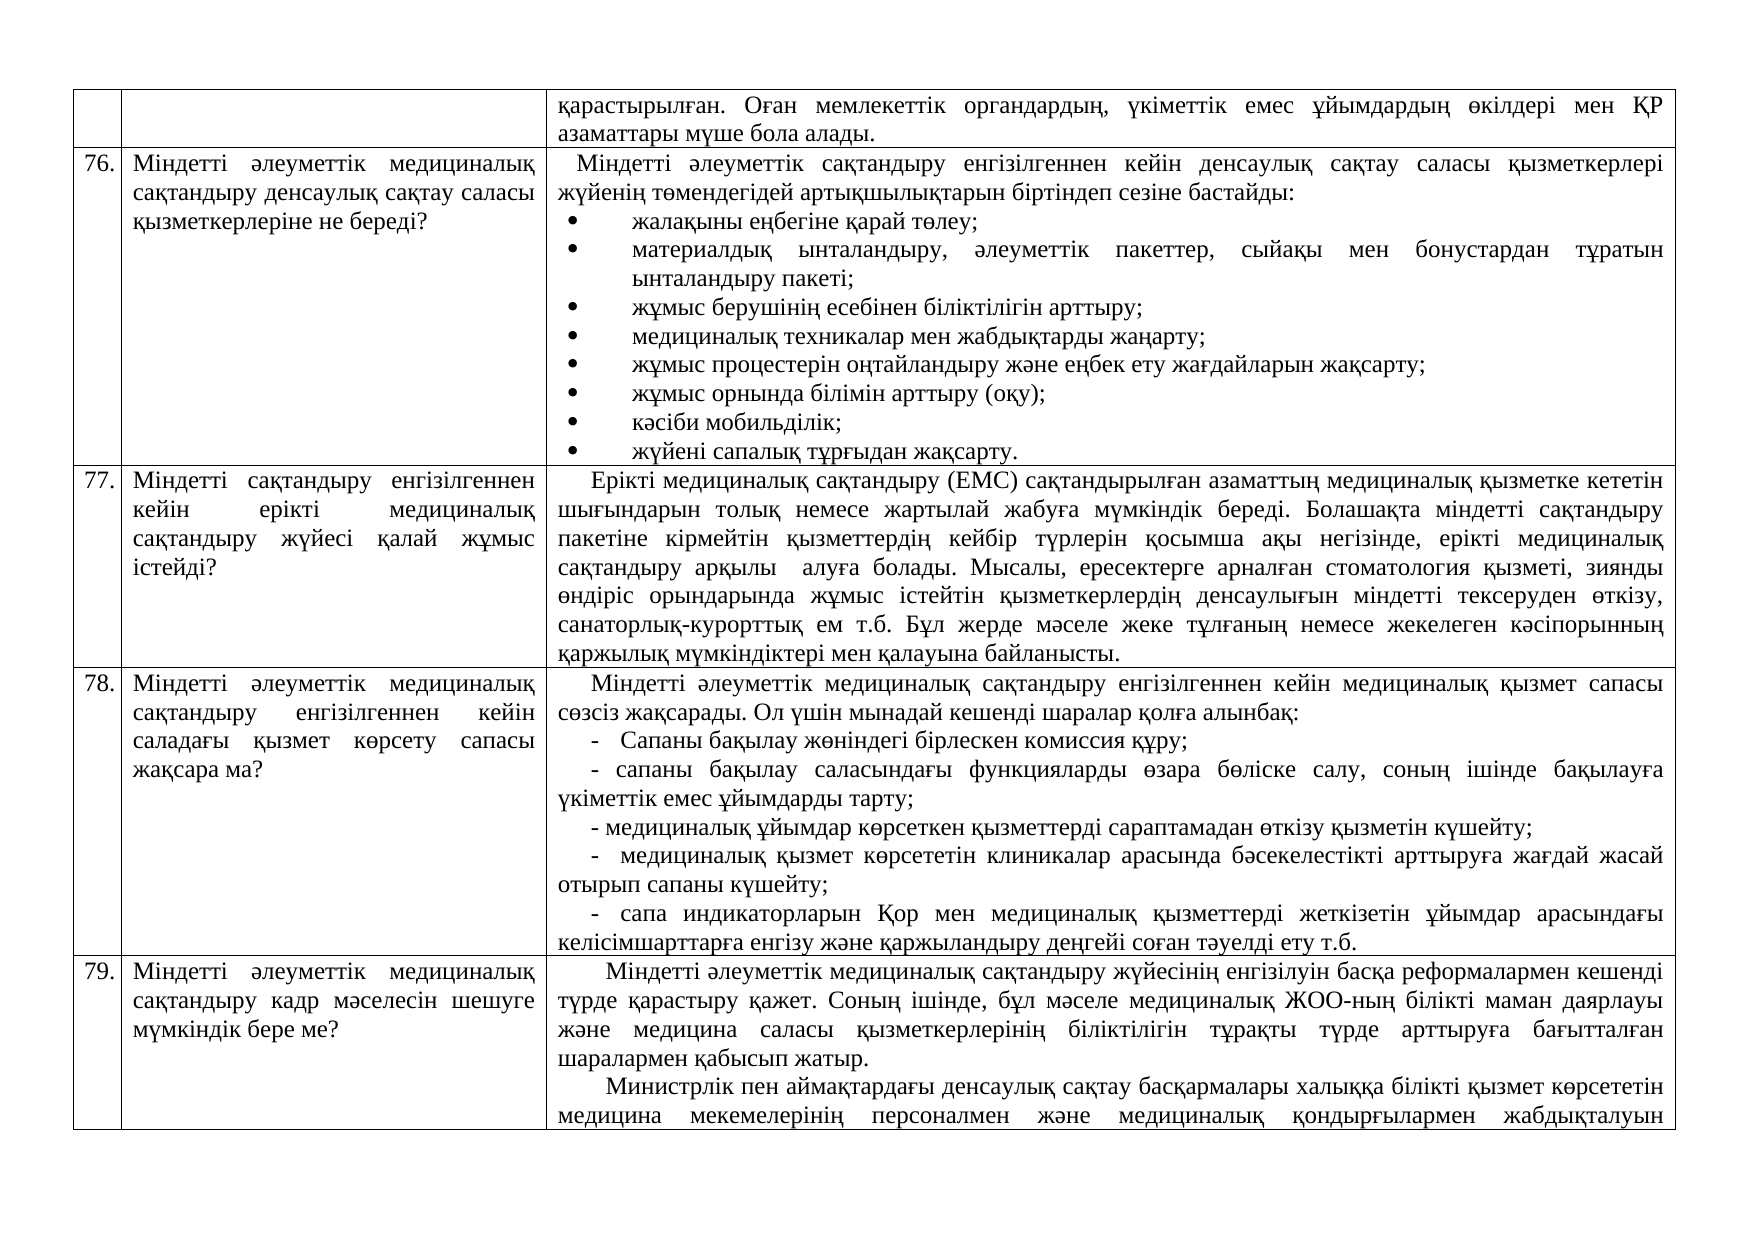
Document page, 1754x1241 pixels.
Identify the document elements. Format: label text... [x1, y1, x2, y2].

table_cell Міндетті әлеуметтік медициналық сақтандыру денсаулық сақтау саласы қызметкерлеріне не береді? [122, 148, 546, 464]
table_cell [74, 148, 121, 464]
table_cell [122, 90, 546, 147]
table_cell [74, 90, 121, 147]
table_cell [547, 90, 1675, 147]
table_cell [74, 466, 121, 667]
table_cell [74, 668, 121, 955]
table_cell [122, 956, 546, 1129]
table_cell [547, 956, 1675, 1129]
table_cell [74, 956, 121, 1129]
table_cell Міндетті әлеуметтік медициналық сақтандыру енгізілгеннен кейін саладағы қызмет көрсету сапасы жақсара ма? [122, 668, 546, 955]
table_cell Міндетті әлеуметтік медициналық сақтандыру енгізілгеннен кейін медициналық қызмет сапасы сөзсіз жақсарады. Ол үшін мынадай кешенді шаралар қолға алынбақ: - Сапаны бақылау жөніндегі бірлескен комиссия құру; - сапаны бақылау саласындағы функцияларды өзара бөліске салу, соның ішінде бақылауға үкіметтік емес ұйымдарды тарту; - медициналық ұйымдар көрсеткен қызметтерді сараптамадан өткізу қызметін күшейту; - медициналық қызмет көрсететін клиникалар арасында бәсекелестікті арттыруға жағдай жасай отырып сапаны күшейту; - сапа индикаторларын Қор мен медициналық қызметтерді жеткізетін ұйымдар арасындағы келісімшарттарға енгізу және қаржыландыру деңгейі соған тәуелді ету т.б. [547, 668, 1675, 955]
table_cell Міндетті сақтандыру енгізілгеннен кейін ерікті медициналық сақтандыру жүйесі қалай жұмыс істейді? [122, 466, 546, 667]
table_cell Ерікті медициналық сақтандыру (ЕМС) сақтандырылған азаматтың медициналық қызметке кететін шығындарын толық немесе жартылай жабуға мүмкіндік береді. Болашақта міндетті сақтандыру пакетіне кірмейтін қызметтердің кейбір түрлерін қосымша ақы негізінде, ерікті медициналық сақтандыру арқылы алуға болады. Мысалы, ересектерге арналған стоматология қызметі, зиянды өндіріс орындарында жұмыс істейтін қызметкерлердің денсаулығын міндетті тексеруден өткізу, санаторлық-курорттық ем т.б. Бұл жерде мәселе жеке тұлғаның немесе жекелеген кәсіпорынның қаржылық мүмкіндіктері мен қалауына байланысты. [547, 466, 1675, 667]
table_cell Міндетті әлеуметтік сақтандыру енгізілгеннен кейін денсаулық сақтау саласы қызметкерлері жүйенің төмендегідей артықшылықтарын біртіндеп сезіне бастайды: жалақыны еңбегіне қарай төлеу; материалдық ынталандыру, әлеуметтік пакеттер, сыйақы мен бонустардан тұратын ынталандыру пакеті; жұмыс берушінің есебінен біліктілігін арттыру; медициналық техникалар мен жабдықтарды жаңарту; жұмыс процестерін оңтайландыру және еңбек ету жағдайларын жақсарту; жұмыс орнында білімін арттыру (оқу); кәсіби мобильділік; жүйені сапалық тұрғыдан жақсарту. [547, 148, 1675, 464]
